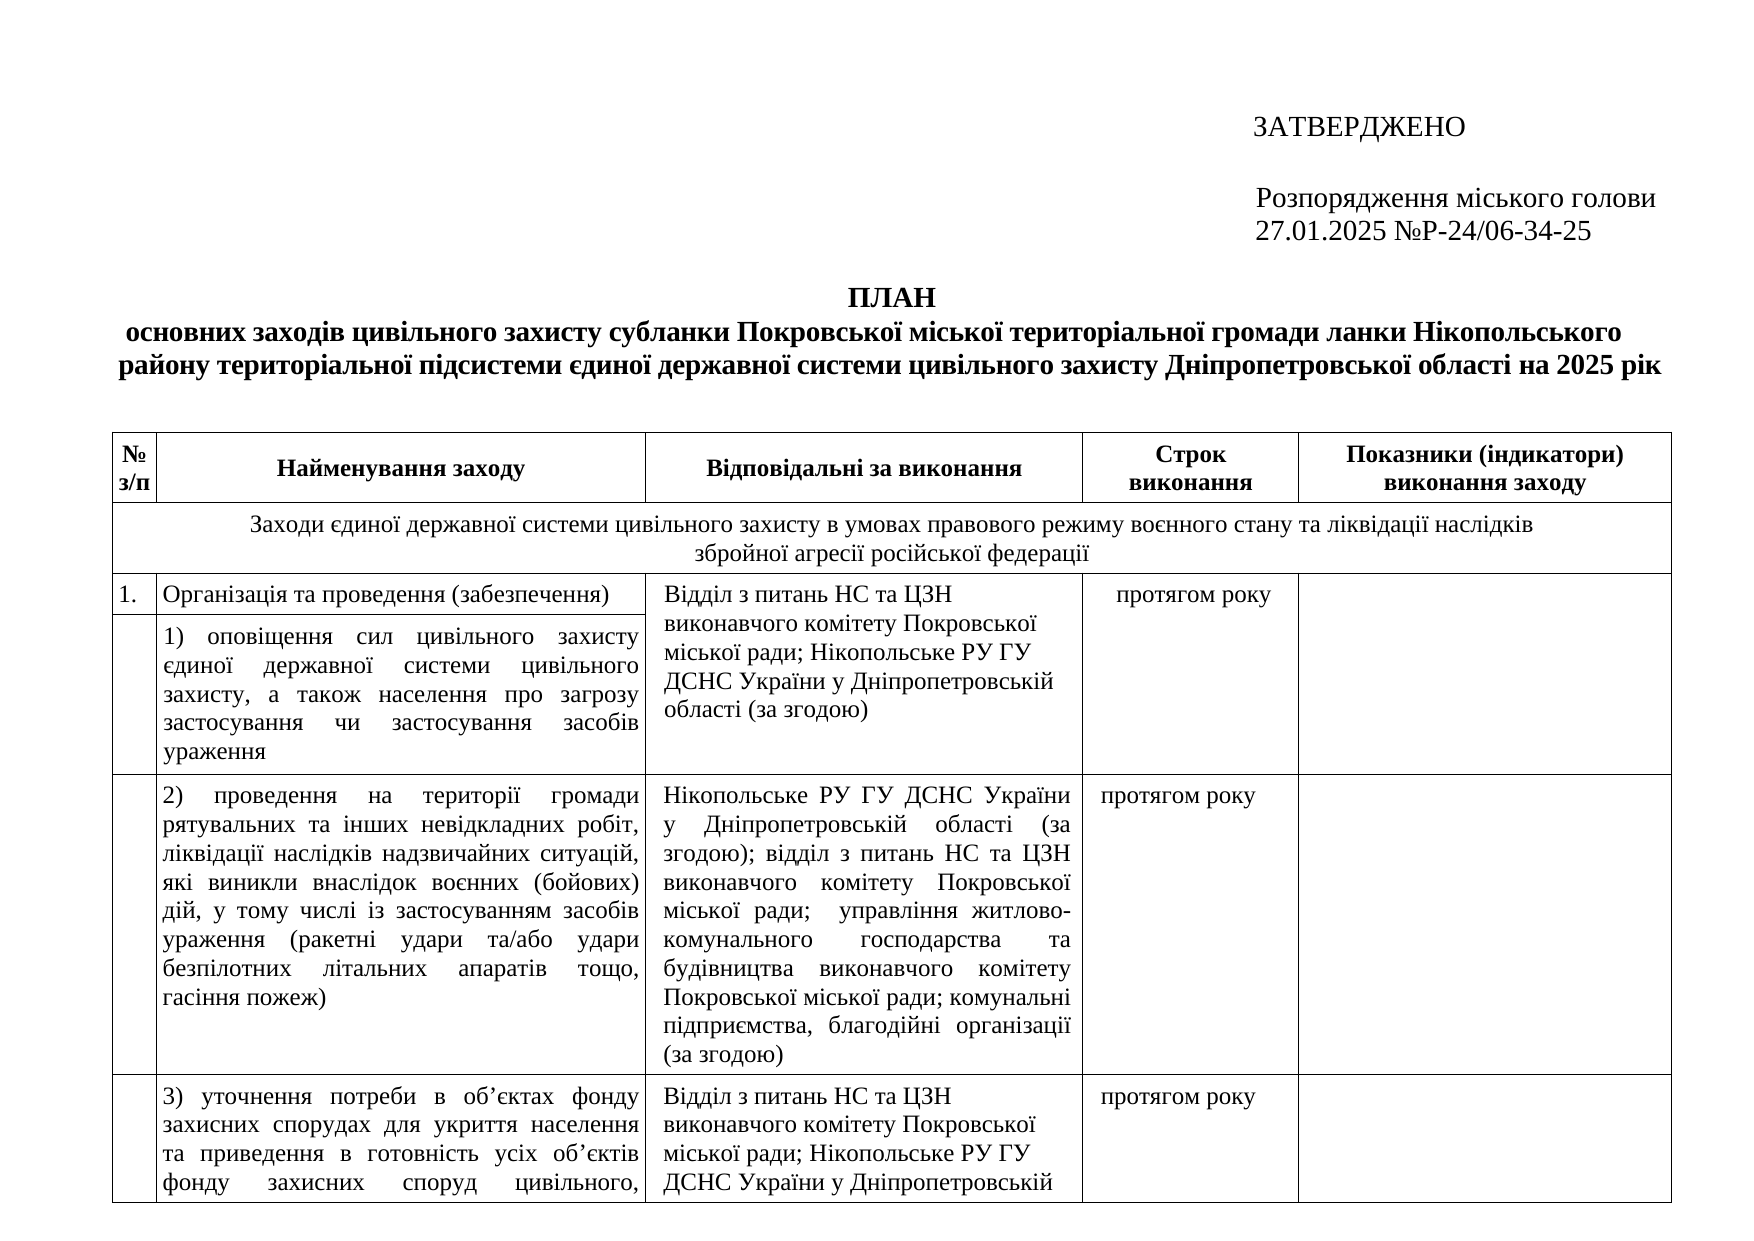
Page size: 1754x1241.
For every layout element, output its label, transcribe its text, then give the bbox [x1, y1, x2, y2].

text ПЛАН [118, 280, 1665, 314]
table_cell протягом року [1083, 775, 1298, 1074]
table_cell Заходи єдиної державної системи цивільного захисту в умовах правового режиму воєнного стану та ліквідації наслідків збройної агресії російської федерації [113, 503, 1671, 572]
table_header Найменування заходу [157, 433, 645, 502]
table_cell [113, 1075, 156, 1202]
text основних заходів цивільного захисту субланки Покровської міської територіальної громади ланки Нікопольського району територіальної підсистеми єдиної державної системи цивільного захисту Дніпропетровської області на 2025 рік [118, 314, 1665, 381]
table_cell 1) оповіщення сил цивільного захисту єдиної державної системи цивільного захисту, а також населення про загрозу застосування чи застосування засобів ураження [157, 615, 645, 773]
table_cell [1299, 1075, 1671, 1202]
table_header № з/п [113, 433, 156, 502]
table_cell Відділ з питань НС та ЦЗН виконавчого комітету Покровської міської ради; Нікопольське РУ ГУ ДСНС України у Дніпропетровській області (за згодою) [646, 574, 1082, 773]
table_cell 2) проведення на території громади рятувальних та інших невідкладних робіт, ліквідації наслідків надзвичайних ситуацій, які виникли внаслідок воєнних (бойових) дій, у тому числі із застосуванням засобів ураження (ракетні удари та/або удари безпілотних літальних апаратів тощо, гасіння пожеж) [157, 775, 645, 1074]
text 27.01.2025 №Р-24/06-34-25 [1255, 213, 1665, 247]
table_cell Організація та проведення (забезпечення) [157, 574, 645, 614]
table_cell протягом року [1083, 1075, 1298, 1202]
table_cell [1299, 775, 1671, 1074]
table_header Строк виконання [1083, 433, 1298, 502]
text ЗАТВЕРДЖЕНО [118, 109, 1665, 143]
table_cell Нікопольське РУ ГУ ДСНС України у Дніпропетровській області (за згодою); відділ з питань НС та ЦЗН виконавчого комітету Покровської міської ради; управління житлово-комунального господарства та будівництва виконавчого комітету Покровської міської ради; комунальні підприємства, благодійні організації (за згодою) [646, 775, 1082, 1074]
table_header Відповідальні за виконання [646, 433, 1082, 502]
table_cell 1. [113, 574, 156, 614]
table_cell [1299, 574, 1671, 773]
table_cell [113, 775, 156, 1074]
table_cell протягом року [1083, 574, 1298, 773]
table_cell [113, 615, 156, 773]
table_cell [646, 1075, 1082, 1202]
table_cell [157, 1075, 645, 1202]
table_header Показники (індикатори) виконання заходу [1299, 433, 1671, 502]
text Розпорядження міського голови [118, 180, 1659, 213]
